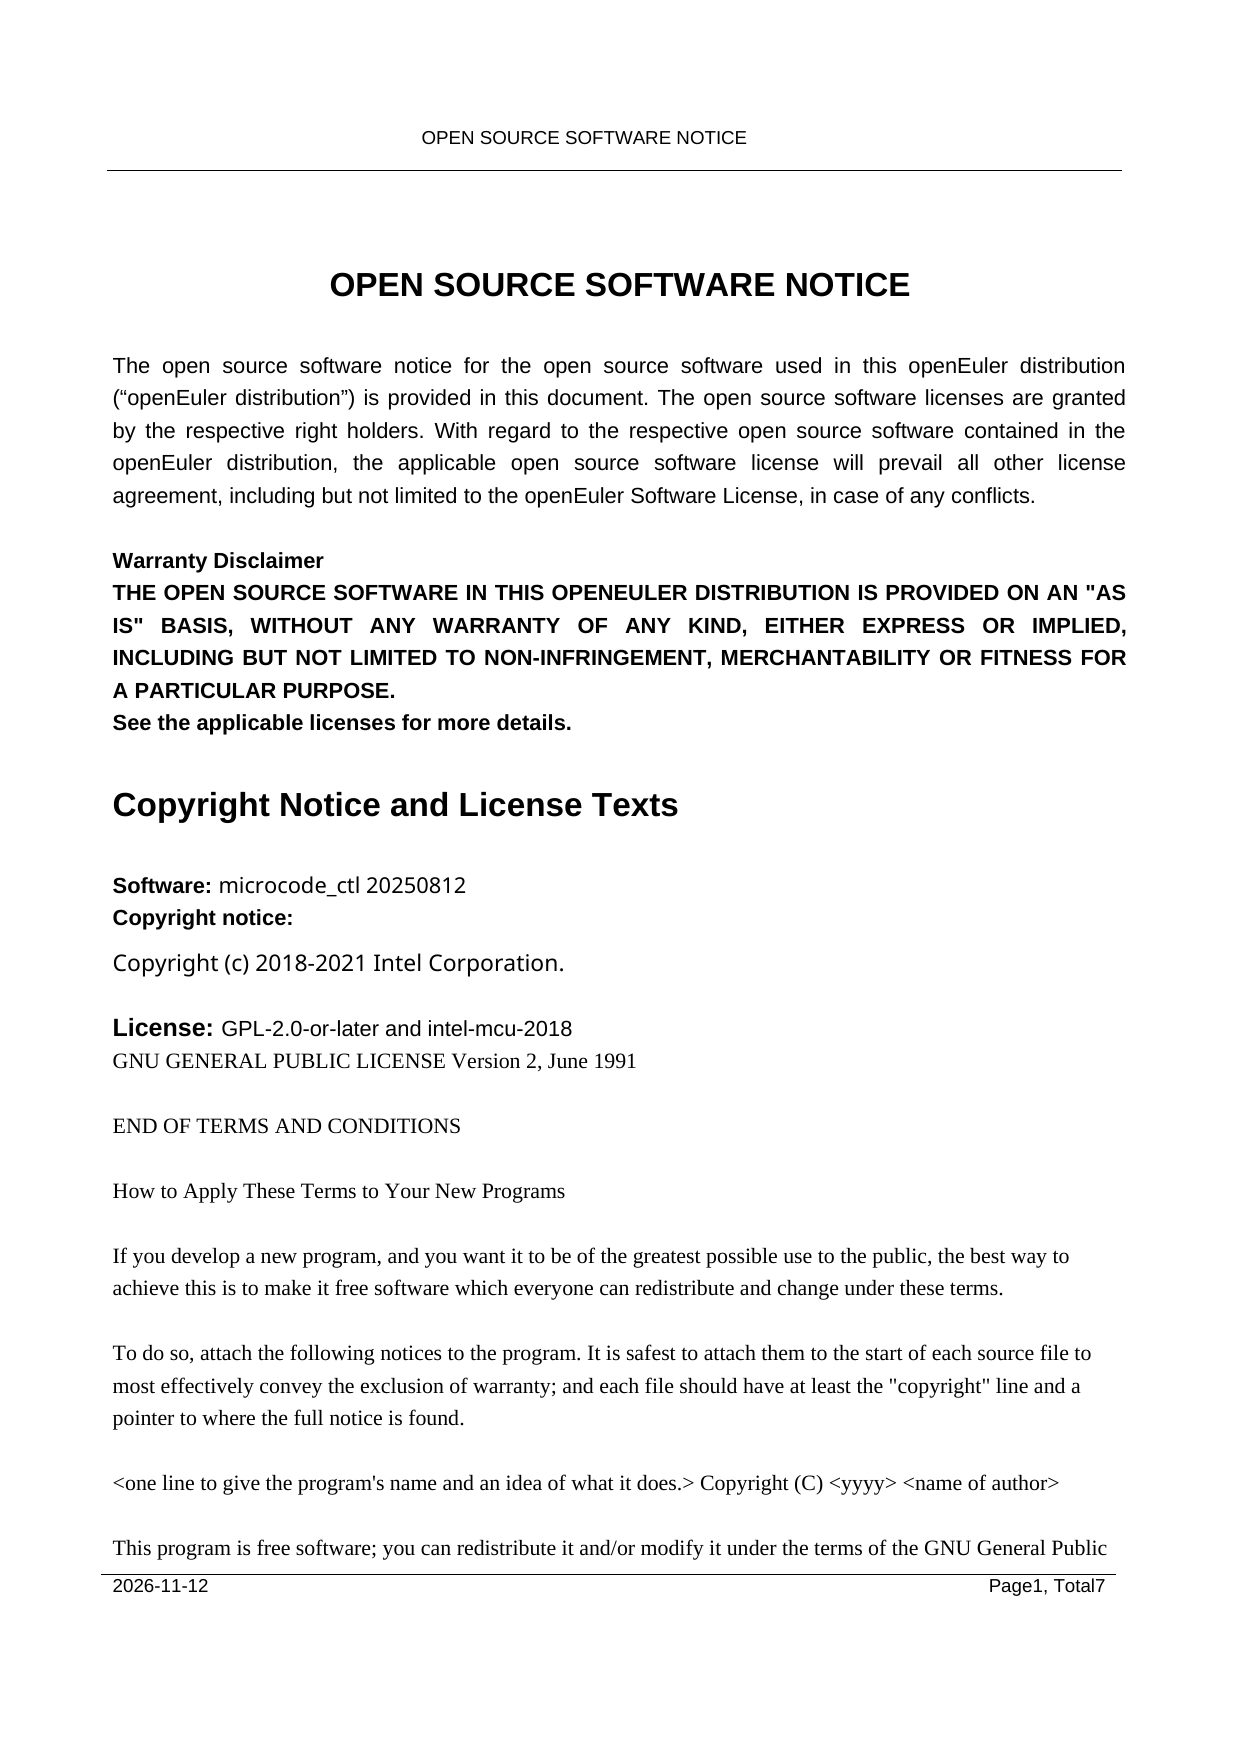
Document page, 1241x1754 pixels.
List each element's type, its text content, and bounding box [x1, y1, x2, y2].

text The open source software notice for the open source software used in this openEuler distribution (“openEuler distribution”) is provided in this document. The open source software licenses are granted by the respective right holders. With regard to the respective open source software contained in the openEuler distribution, the applicable open source software license will prevail all other license agreement, including but not limited to the openEuler Software License, in case of any conflicts. [112, 349, 1128, 511]
text THE OPEN SOURCE SOFTWARE IN THIS OPENEULER DISTRIBUTION IS PROVIDED ON AN "AS IS" BASIS, WITHOUT ANY WARRANTY OF ANY KIND, EITHER EXPRESS OR IMPLIED, INCLUDING BUT NOT LIMITED TO NON-INFRINGEMENT, MERCHANTABILITY OR FITNESS FOR A PARTICULAR PURPOSE. See the applicable licenses for more details. [112, 576, 1128, 739]
text Warranty Disclaimer [112, 544, 1128, 576]
text Copyright notice: [112, 901, 1128, 934]
text License: GPL-2.0-or-later and intel-mcu-2018 [112, 1012, 1128, 1044]
text OPEN SOURCE SOFTWARE NOTICE [112, 251, 1128, 316]
title Software: microcode_ctl 20250812 [112, 869, 1128, 901]
text Copyright Notice and License Texts [112, 771, 1128, 836]
text Copyright (c) 2018-2021 Intel Corporation. [112, 947, 1128, 1012]
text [112, 1044, 1128, 1564]
